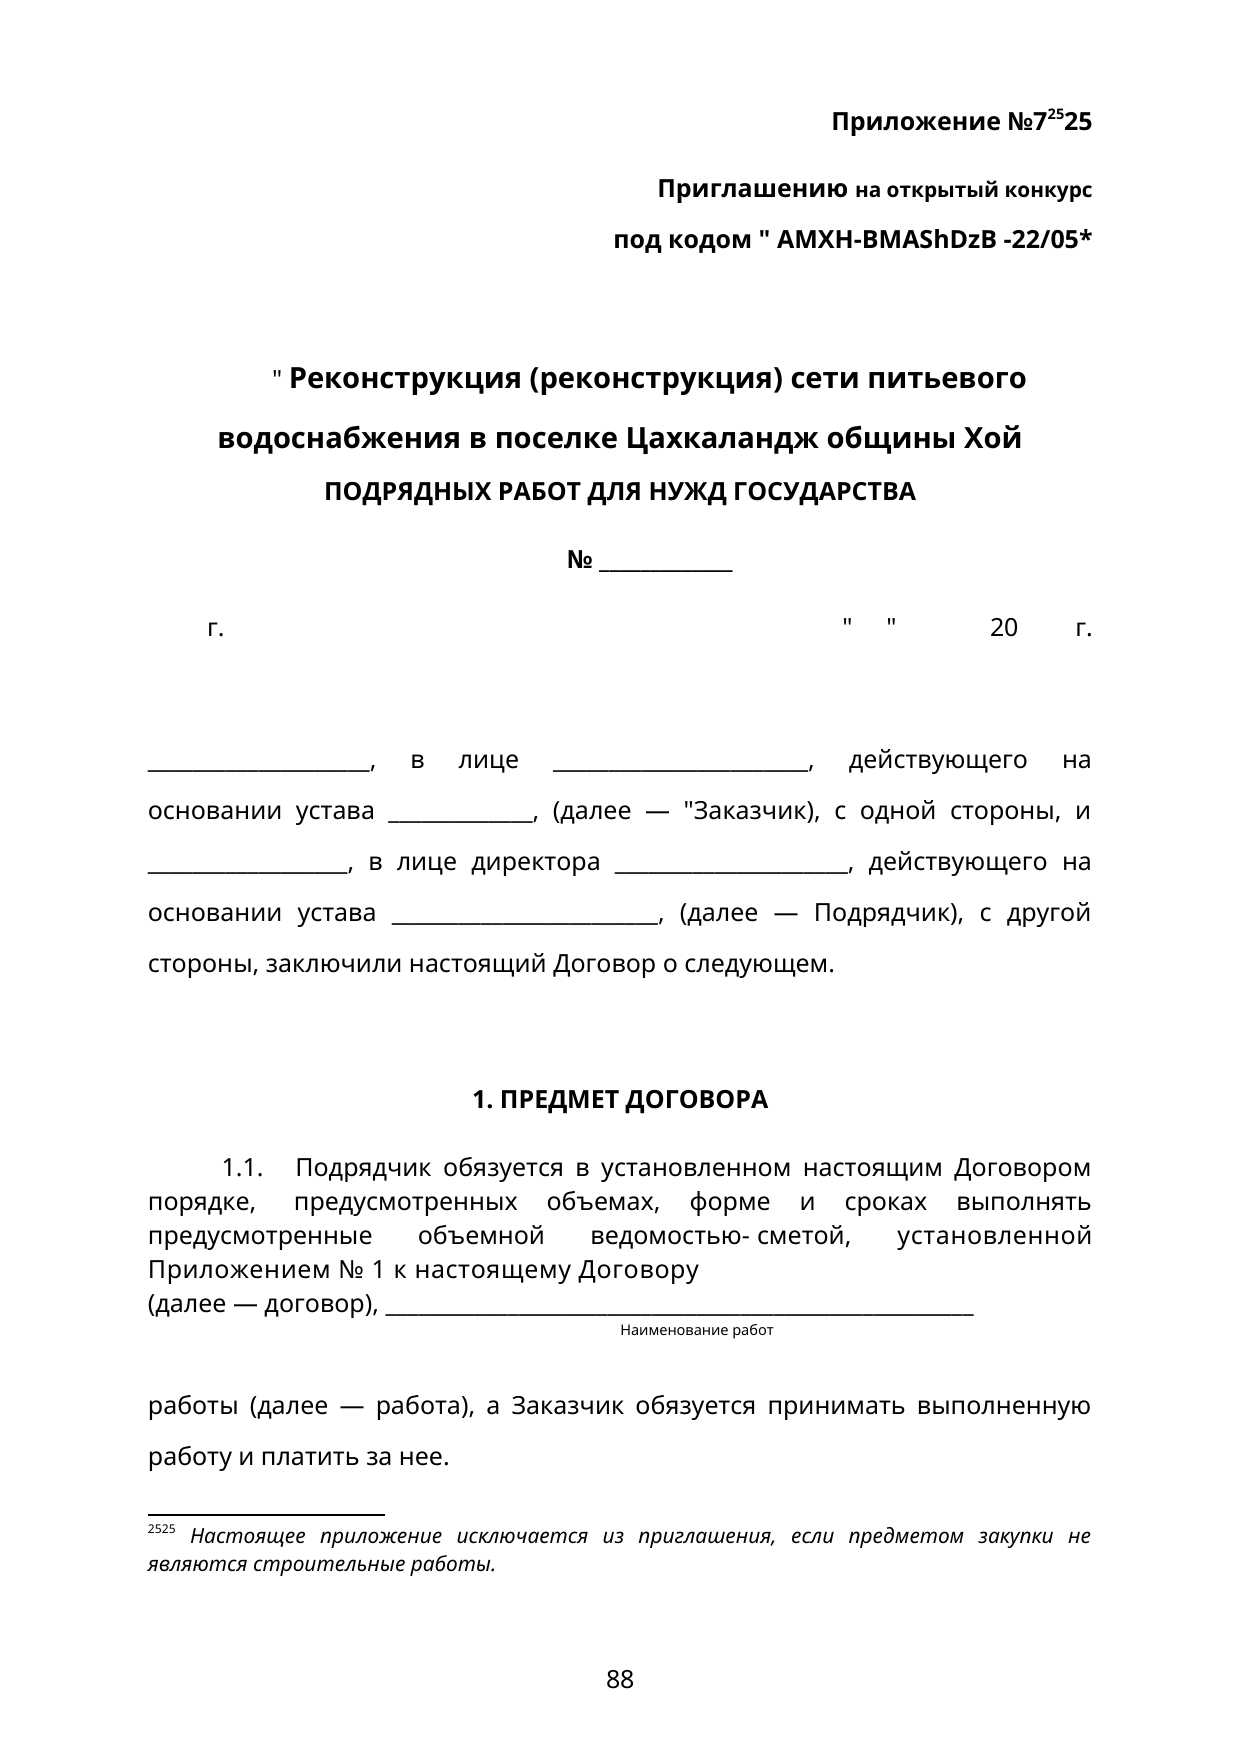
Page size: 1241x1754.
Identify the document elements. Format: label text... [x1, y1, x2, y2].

text Приложение №725 [148, 103, 1092, 137]
text Приглашению на открытый конкурс под кодом " AMXH-BMAShDzB -22/05* [148, 171, 1092, 256]
text № _____________ [148, 541, 1092, 576]
table_header " " 20 г. [606, 609, 1104, 674]
text 1. ПРЕДМЕТ ДОГОВОРА [148, 1081, 1092, 1116]
text ____________________, в лице _______________________, действующего на основании устава _____________, (далее — "Заказчик), с одной стороны, и __________________, в лице директора _____________________, действующего на основании устава ________________________, (далее — Подрядчик), с другой стороны, заключили настоящий Договор о следующем. [148, 742, 1092, 980]
text 1.1. Подрядчик обязуется в установленном настоящим Договором порядке, предусмотренных объемах, форме и сроках выполнять предусмотренные объемной ведомостью- сметой, установленной Приложением № 1 к настоящему Договору [148, 1149, 1092, 1286]
text " Реконструкция (реконструкция) сети питьевого водоснабжения в поселке Цахкаландж общины Хой ПОДРЯДНЫХ РАБОТ ДЛЯ НУЖД ГОСУДАРСТВА [148, 358, 1092, 508]
text Наименование работ [620, 1320, 1092, 1354]
table_header г. [136, 609, 606, 674]
text (далее — договор), _____________________________________________________ [148, 1286, 1092, 1320]
text работы (далее — работа), а Заказчик обязуется принимать выполненную работу и платить за нее. [148, 1387, 1092, 1472]
